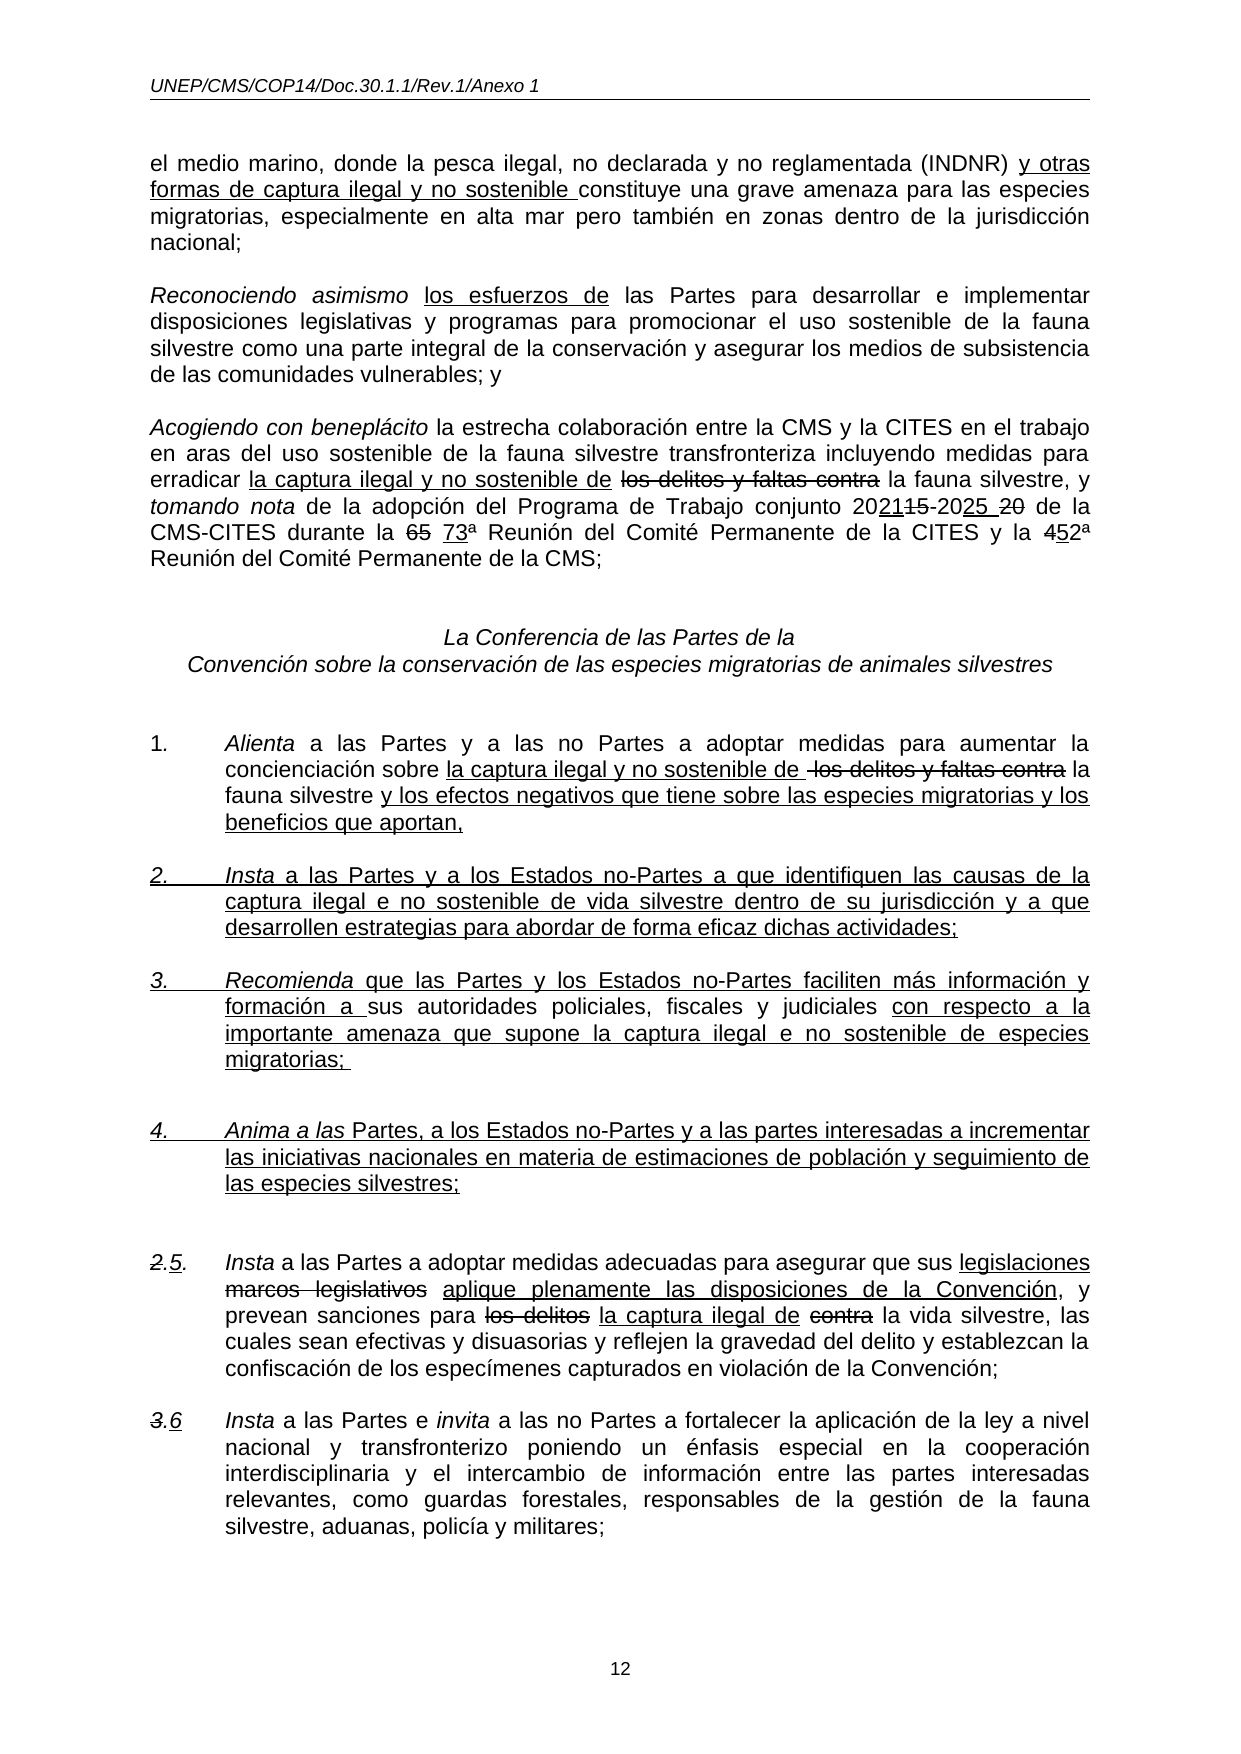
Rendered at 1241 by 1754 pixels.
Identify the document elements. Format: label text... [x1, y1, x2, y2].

text Acogiendo con beneplácito la estrecha colaboración entre la CMS y la CITES en el trabajo en aras del uso sostenible de la fauna silvestre transfronteriza incluyendo medidas para erradicar la captura ilegal y no sostenible de los delitos y faltas contra la fauna silvestre, y tomando nota de la adopción del Programa de Trabajo conjunto 202115-2025 20 de la CMS-CITES durante la 65 73ª Reunión del Comité Permanente de la CITES y la 452ª Reunión del Comité Permanente de la CMS; [150, 413, 1090, 572]
text Convención sobre la conservación de las especies migratorias de animales silvestres [150, 651, 1090, 677]
text 3.6 Insta a las Partes e invita a las no Partes a fortalecer la aplicación de la ley a nivel nacional y transfronterizo poniendo un énfasis especial en la cooperación interdisciplinaria y el intercambio de información entre las partes interesadas relevantes, como guardas forestales, responsables de la gestión de la fauna silvestre, aduanas, policía y militares; [150, 1407, 1090, 1539]
text La Conferencia de las Partes de la [150, 624, 1090, 651]
text 2.5. Insta a las Partes a adoptar medidas adecuadas para asegurar que sus legislaciones marcos legislativos aplique plenamente las disposiciones de la Convención, y prevean sanciones para los delitos la captura ilegal de contra la vida silvestre, las cuales sean efectivas y disuasorias y reflejen la gravedad del delito y establezcan la confiscación de los especímenes capturados en violación de la Convención; [150, 1249, 1090, 1381]
list Recomienda que las Partes y los Estados no-Partes faciliten más información y formación a sus autoridades policiales, fiscales y judiciales con respecto a la importante amenaza que supone la captura ilegal e no sostenible de especies migratorias; [150, 991, 1090, 1072]
list Insta a las Partes y a los Estados no-Partes a que identifiquen las causas de la captura ilegal e no sostenible de vida silvestre dentro de su jurisdicción y a que desarrollen estrategias para abordar de forma eficaz dichas actividades; [150, 886, 1090, 941]
list Recomienda que las Partes y los Estados no-Partes faciliten más información y formación a sus autoridades policiales, fiscales y judiciales con respecto a la importante amenaza que supone la captura ilegal e no sostenible de especies migratorias; [150, 967, 1090, 990]
text 1. Alienta a las Partes y a las no Partes a adoptar medidas para aumentar la concienciación sobre la captura ilegal y no sostenible de los delitos y faltas contra la fauna silvestre y los efectos negativos que tiene sobre las especies migratorias y los beneficios que aportan, [150, 730, 1090, 835]
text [150, 150, 1090, 255]
list Anima a las Partes, a los Estados no-Partes y a las partes interesadas a incrementar las iniciativas nacionales en materia de estimaciones de población y seguimiento de las especies silvestres; [150, 1117, 1090, 1140]
list Insta a las Partes y a los Estados no-Partes a que identifiquen las causas de la captura ilegal e no sostenible de vida silvestre dentro de su jurisdicción y a que desarrollen estrategias para abordar de forma eficaz dichas actividades; [150, 862, 1090, 884]
list Anima a las Partes, a los Estados no-Partes y a las partes interesadas a incrementar las iniciativas nacionales en materia de estimaciones de población y seguimiento de las especies silvestres; [150, 1141, 1090, 1197]
text Reconociendo asimismo los esfuerzos de las Partes para desarrollar e implementar disposiciones legislativas y programas para promocionar el uso sostenible de la fauna silvestre como una parte integral de la conservación y asegurar los medios de subsistencia de las comunidades vulnerables; y [150, 282, 1090, 387]
